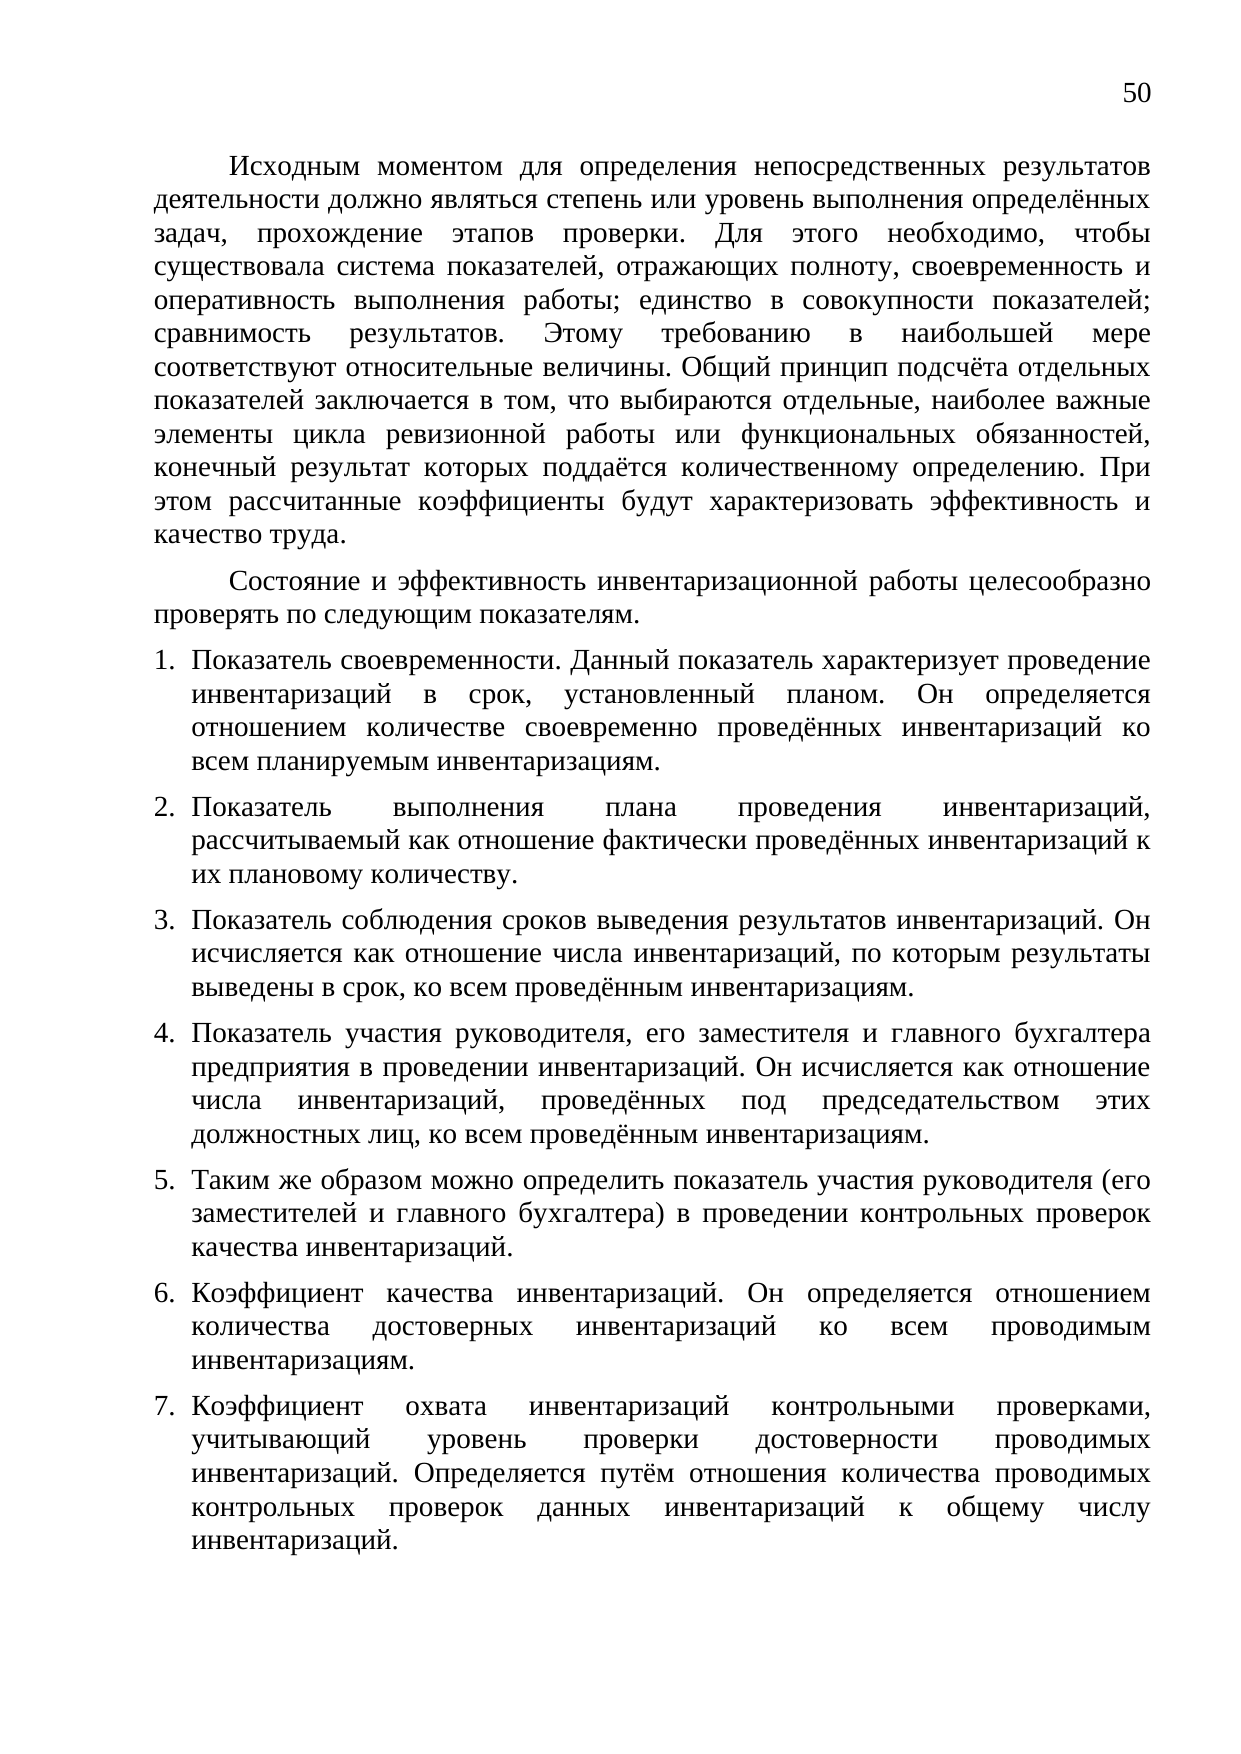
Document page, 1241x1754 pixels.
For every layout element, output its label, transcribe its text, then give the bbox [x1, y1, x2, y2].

list Показатель своевременности. Данный показатель характеризует проведение инвентаризаций в срок, установленный планом. Он определяется отношением количестве своевременно проведённых инвентаризаций ко всем планируемым инвентаризациям. [153, 642, 1152, 776]
list Таким же образом можно определить показатель участия руководителя (его заместителей и главного бухгалтера) в проведении контрольных проверок качества инвентаризаций. [153, 1162, 1152, 1262]
list Показатель выполнения плана проведения инвентаризаций, рассчитываемый как отношение фактически проведённых инвентаризаций к их плановому количеству. [153, 789, 1152, 889]
list Показатель участия руководителя, его заместителя и главного бухгалтера предприятия в проведении инвентаризаций. Он исчисляется как отношение числа инвентаризаций, проведённых под председательством этих должностных лиц, ко всем проведённым инвентаризациям. [153, 1015, 1152, 1149]
list Коэффициент охвата инвентаризаций контрольными проверками, учитывающий уровень проверки достоверности проводимых инвентаризаций. Определяется путём отношения количества проводимых контрольных проверок данных инвентаризаций к общему числу инвентаризаций. [153, 1388, 1152, 1556]
text Исходным моментом для определения непосредственных результатов деятельности должно являться степень или уровень выполнения определённых задач, прохождение этапов проверки. Для этого необходимо, чтобы существовала система показателей, отражающих полноту, своевременность и оперативность выполнения работы; единство в совокупности показателей; сравнимость результатов. Этому требованию в наибольшей мере соответствуют относительные величины. Общий принцип подсчёта отдельных показателей заключается в том, что выбираются отдельные, наиболее важные элементы цикла ревизионной работы или функциональных обязанностей, конечный результат которых поддаётся количественному определению. При этом рассчитанные коэффициенты будут характеризовать эффективность и качество труда. [153, 148, 1152, 550]
text Состояние и эффективность инвентаризационной работы целесообразно проверять по следующим показателям. [153, 563, 1152, 630]
list Коэффициент качества инвентаризаций. Он определяется отношением количества достоверных инвентаризаций ко всем проводимым инвентаризациям. [153, 1275, 1152, 1376]
list Показатель соблюдения сроков выведения результатов инвентаризаций. Он исчисляется как отношение числа инвентаризаций, по которым результаты выведены в срок, ко всем проведённым инвентаризациям. [153, 902, 1152, 1003]
